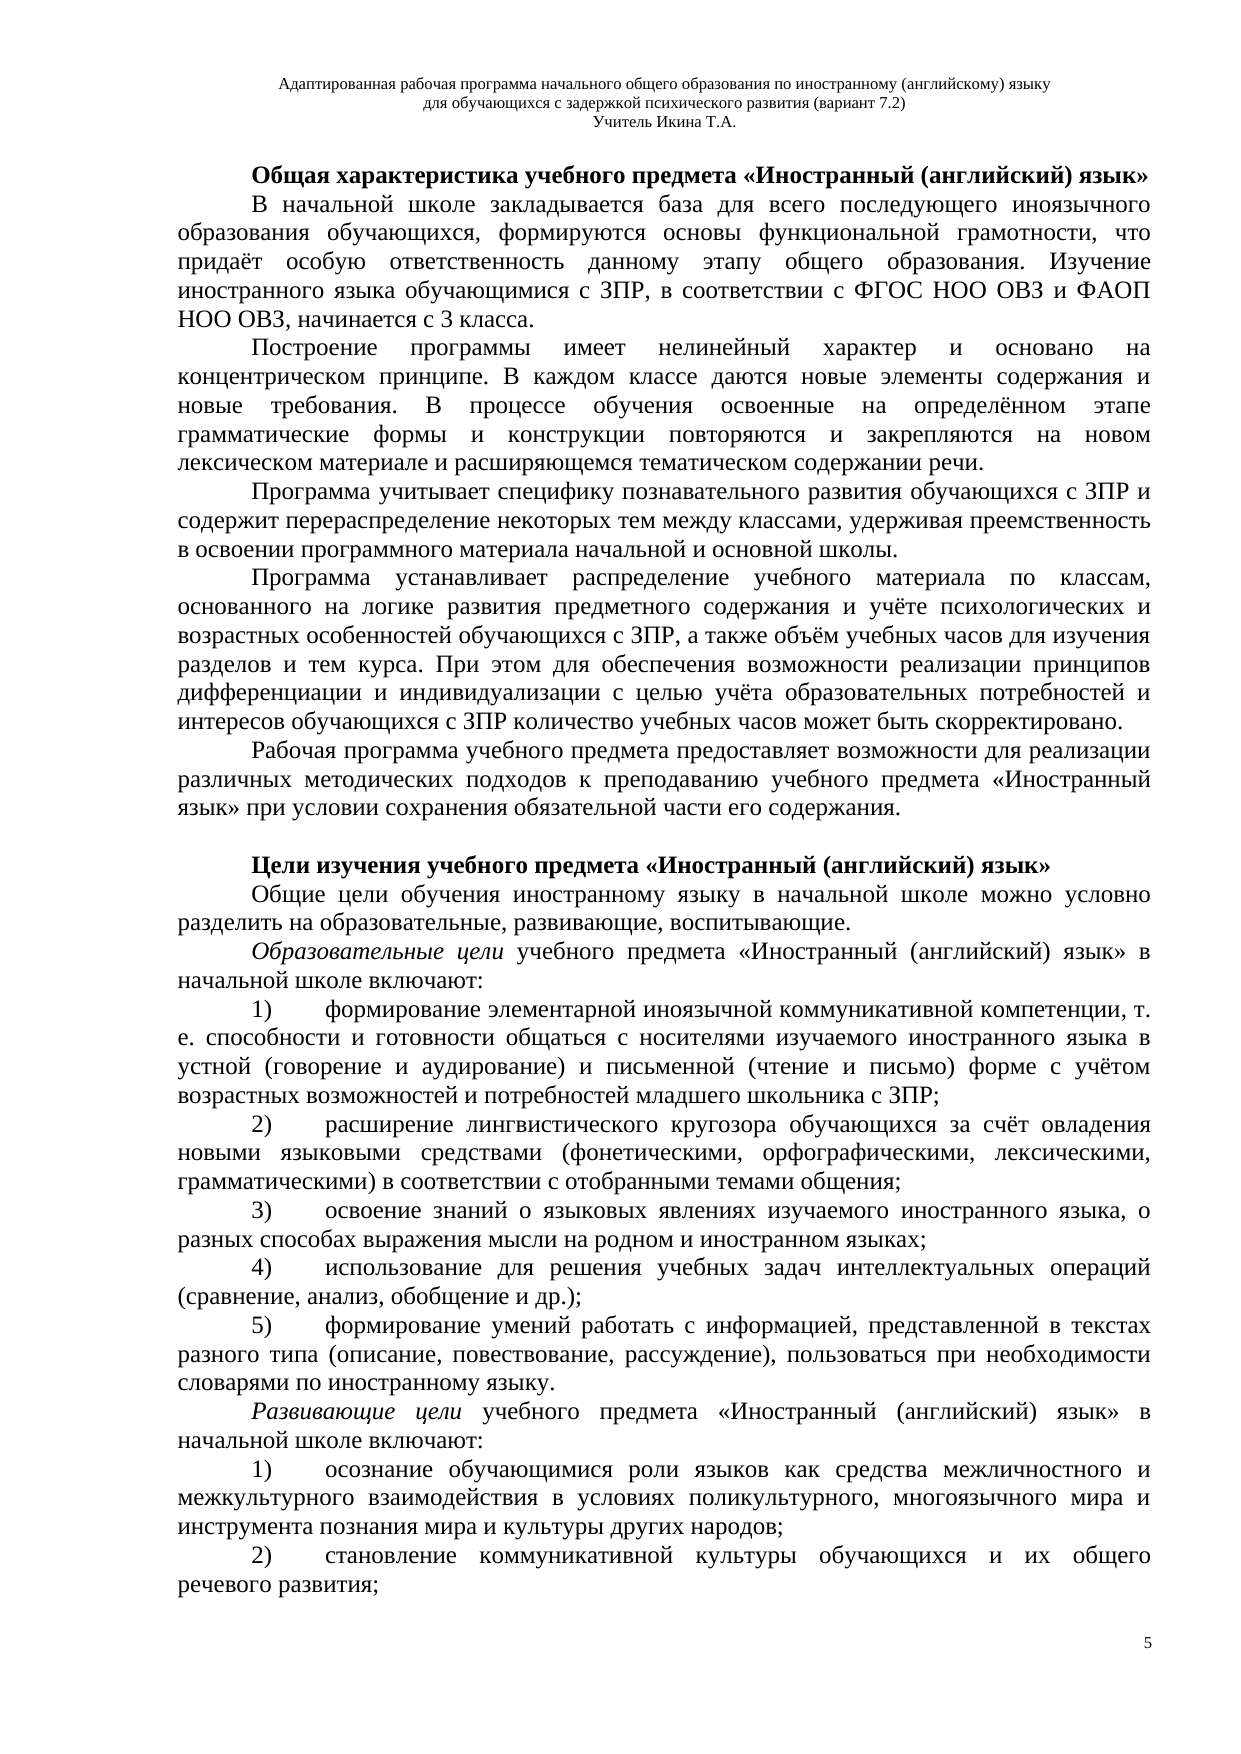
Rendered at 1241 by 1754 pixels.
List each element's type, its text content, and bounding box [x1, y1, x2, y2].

text Общие цели обучения иностранному языку в начальной школе можно условно разделить на образовательные, развивающие, воспитывающие. [177, 879, 1152, 936]
text 2) расширение лингвистического кругозора обучающихся за счёт овладения новыми языковыми средствами (фонетическими, орфографическими, лексическими, грамматическими) в соответствии c отобранными темами общения; [177, 1109, 1152, 1195]
text Развивающие цели учебного предмета «Иностранный (английский) язык» в начальной школе включают: [177, 1396, 1152, 1454]
text 3) освоение знаний о языковых явлениях изучаемого иностранного языка, о разных способах выражения мысли на родном и иностранном языках; [177, 1195, 1152, 1252]
text Цели изучения учебного предмета «Иностранный (английский) язык» [177, 850, 1152, 879]
text 1) формирование элементарной иноязычной коммуникативной компетенции, т. е. способности и готовности общаться с носителями изучаемого иностранного языка в устной (говорение и аудирование) и письменной (чтение и письмо) форме с учётом возрастных возможностей и потребностей младшего школьника с ЗПР; [177, 994, 1152, 1109]
text 2) становление коммуникативной культуры обучающихся и их общего речевого развития; [177, 1540, 1152, 1597]
text Программа устанавливает распределение учебного материала по классам, основанного на логике развития предметного содержания и учёте психологических и возрастных особенностей обучающихся с ЗПР, а также объём учебных часов для изучения разделов и тем курса. При этом для обеспечения возможности реализации принципов дифференциации и индивидуализации с целью учёта образовательных потребностей и интересов обучающихся с ЗПР количество учебных часов может быть скорректировано. [177, 562, 1152, 735]
text Рабочая программа учебного предмета предоставляет возможности для реализации различных методических подходов к преподаванию учебного предмета «Иностранный язык» при условии сохранения обязательной части его содержания. [177, 735, 1152, 821]
text Программа учитывает специфику познавательного развития обучающихся с ЗПР и содержит перераспределение некоторых тем между классами, удерживая преемственность в освоении программного материала начальной и основной школы. [177, 476, 1152, 562]
text В начальной школе закладывается база для всего последующего иноязычного образования обучающихся, формируются основы функциональной грамотности, что придаёт особую ответственность данному этапу общего образования. Изучение иностранного языка обучающимися с ЗПР, в соответствии с ФГОС НОО ОВЗ и ФАОП НОО ОВЗ, начинается с 3 класса. [177, 189, 1152, 332]
text 1) осознание обучающимися роли языков как средства межличностного и межкультурного взаимодействия в условиях поликультурного, многоязычного мира и инструмента познания мира и культуры других народов; [177, 1454, 1152, 1540]
text Образовательные цели учебного предмета «Иностранный (английский) язык» в начальной школе включают: [177, 936, 1152, 994]
text Построение программы имеет нелинейный характер и основано на концентрическом принципе. В каждом классе даются новые элементы содержания и новые требования. В процессе обучения освоенные на определённом этапе грамматические формы и конструкции повторяются и закрепляются на новом лексическом материале и расширяющемся тематическом содержании речи. [177, 332, 1152, 476]
text 4) использование для решения учебных задач интеллектуальных операций (сравнение, анализ, обобщение и др.); [177, 1252, 1152, 1310]
text 5) формирование умений работать с информацией, представленной в текстах разного типа (описание, повествование, рассуждение), пользоваться при необходимости словарями по иностранному языку. [177, 1310, 1152, 1396]
text Общая характеристика учебного предмета «Иностранный (английский) язык» [177, 160, 1152, 189]
